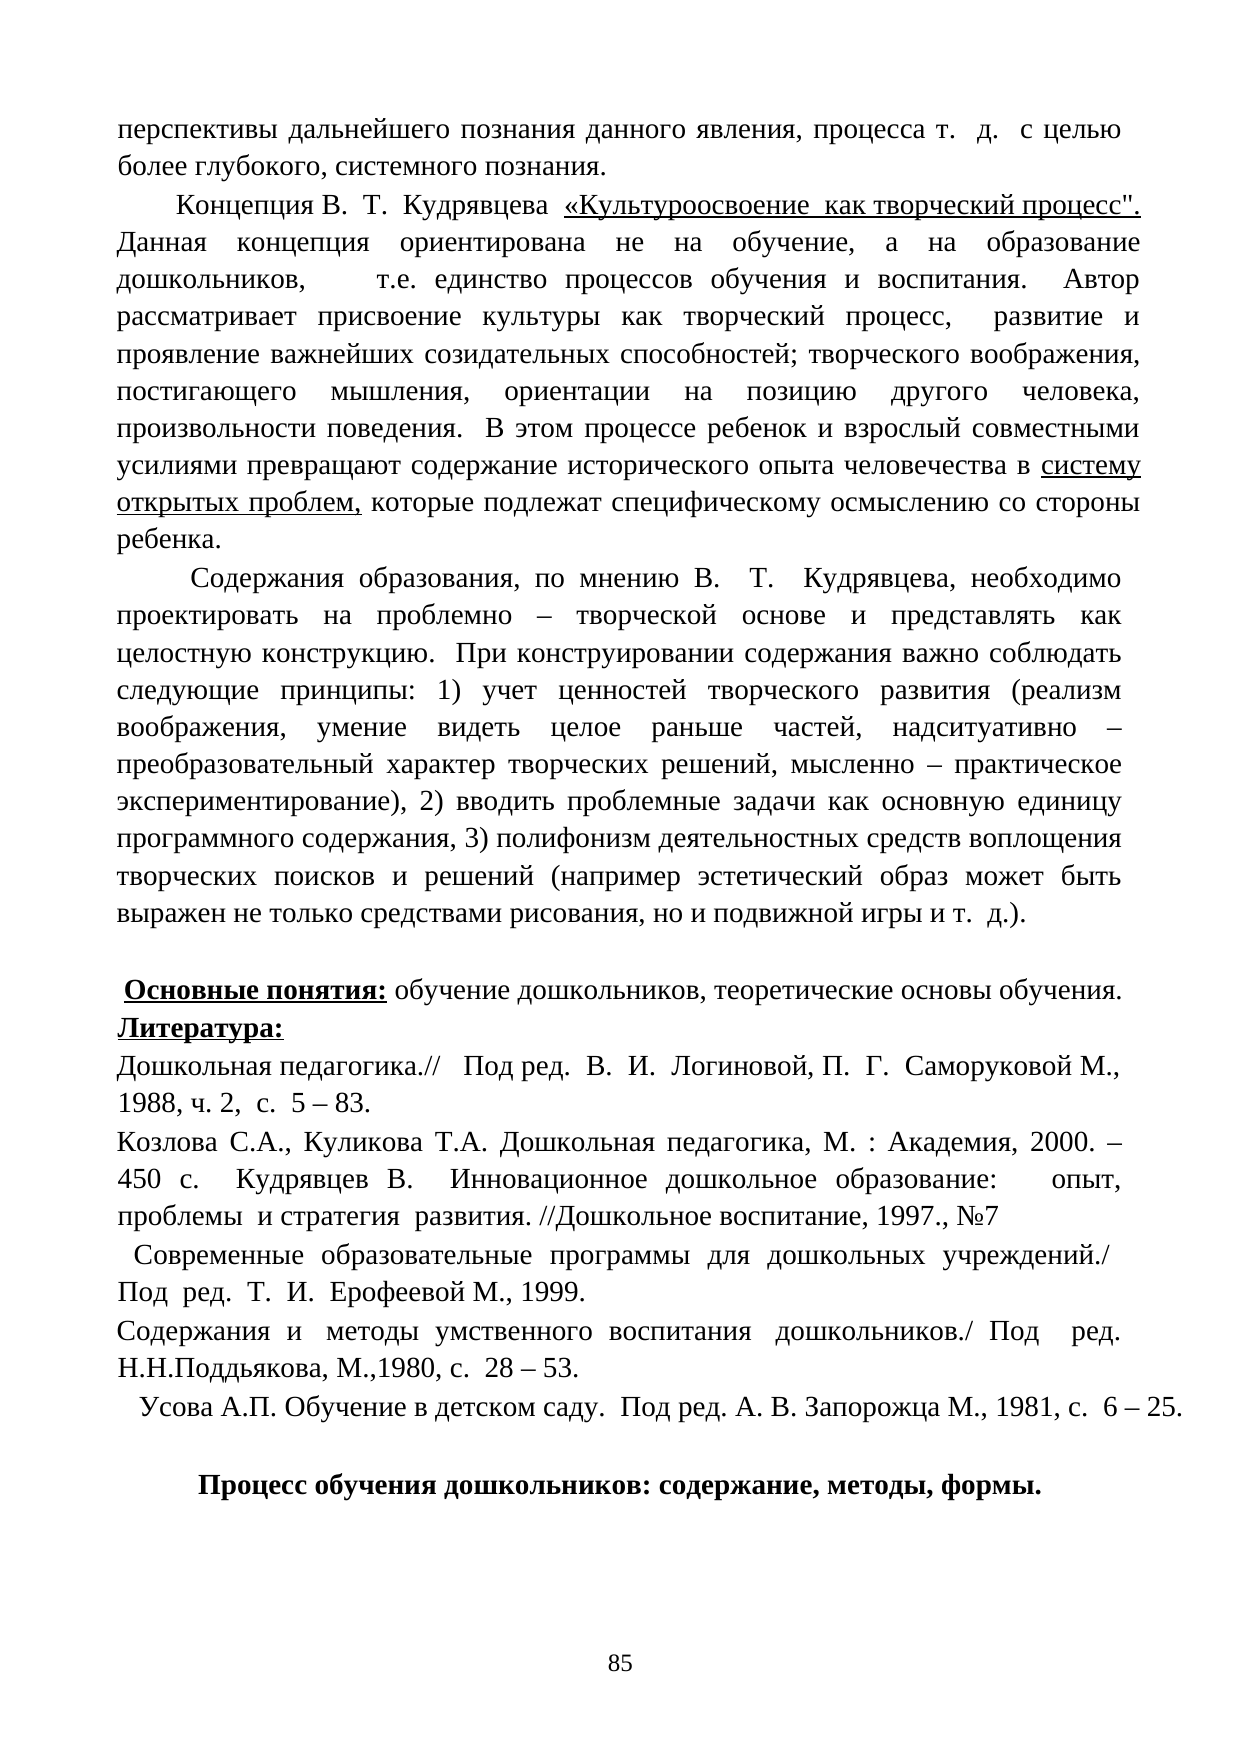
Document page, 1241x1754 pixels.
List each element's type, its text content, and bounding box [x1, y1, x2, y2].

text Козлова С.А., Куликова Т.А. Дошкольная педагогика, М. : Академия, 2000. – 450 с. Кудрявцев В. Инновационное дошкольное образование: опыт, проблемы и стратегия развития. //Дошкольное воспитание, 1997., №7 [116, 1124, 1123, 1232]
text Концепция В. Т. Кудрявцева «Культуроосвоение как творческий процесс". Данная концепция ориентирована не на обучение, а на образование дошкольников, т.е. единство процессов обучения и воспитания. Автор рассматривает присвоение культуры как творческий процесс, развитие и проявление важнейших созидательных способностей; творческого воображения, постигающего мышления, ориентации на позицию другого человека, произвольности поведения. В этом процессе ребенок и взрослый совместными усилиями превращают содержание исторического опыта человечества в систему открытых проблем, которые подлежат специфическому осмыслению со стороны ребенка. [116, 187, 1141, 555]
text Основные понятия: обучение дошкольников, теоретические основы обучения. Литература: [116, 972, 1124, 1043]
text Дошкольная педагогика.// Под ред. В. И. Логиновой, П. Г. Саморуковой М., 1988, ч. 2, с. 5 – 83. [116, 1048, 1123, 1119]
text Усова А.П. Обучение в детском саду. Под ред. А. В. Запорожца М., 1981, с. 6 – 25. [116, 1389, 1202, 1422]
text Содержания и методы умственного воспитания дошкольников./ Под ред. Н.Н.Поддьякова, М.,1980, с. 28 – 53. [116, 1313, 1123, 1384]
text Процесс обучения дошкольников: содержание, методы, формы. [198, 1467, 1093, 1500]
text Содержания образования, по мнению В. Т. Кудрявцева, необходимо проектировать на проблемно – творческой основе и представлять как целостную конструкцию. При конструировании содержания важно соблюдать следующие принципы: 1) учет ценностей творческого развития (реализм воображения, умение видеть целое раньше частей, надситуативно – преобразовательный характер творческих решений, мысленно – практическое экспериментирование), 2) вводить проблемные задачи как основную единицу программного содержания, 3) полифонизм деятельностных средств воплощения творческих поисков и решений (например эстетический образ может быть выражен не только средствами рисования, но и подвижной игры и т. д.). [116, 560, 1123, 928]
text Современные образовательные программы для дошкольных учреждений./ Под ред. Т. И. Ерофеевой М., 1999. [116, 1237, 1111, 1308]
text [116, 111, 1123, 182]
